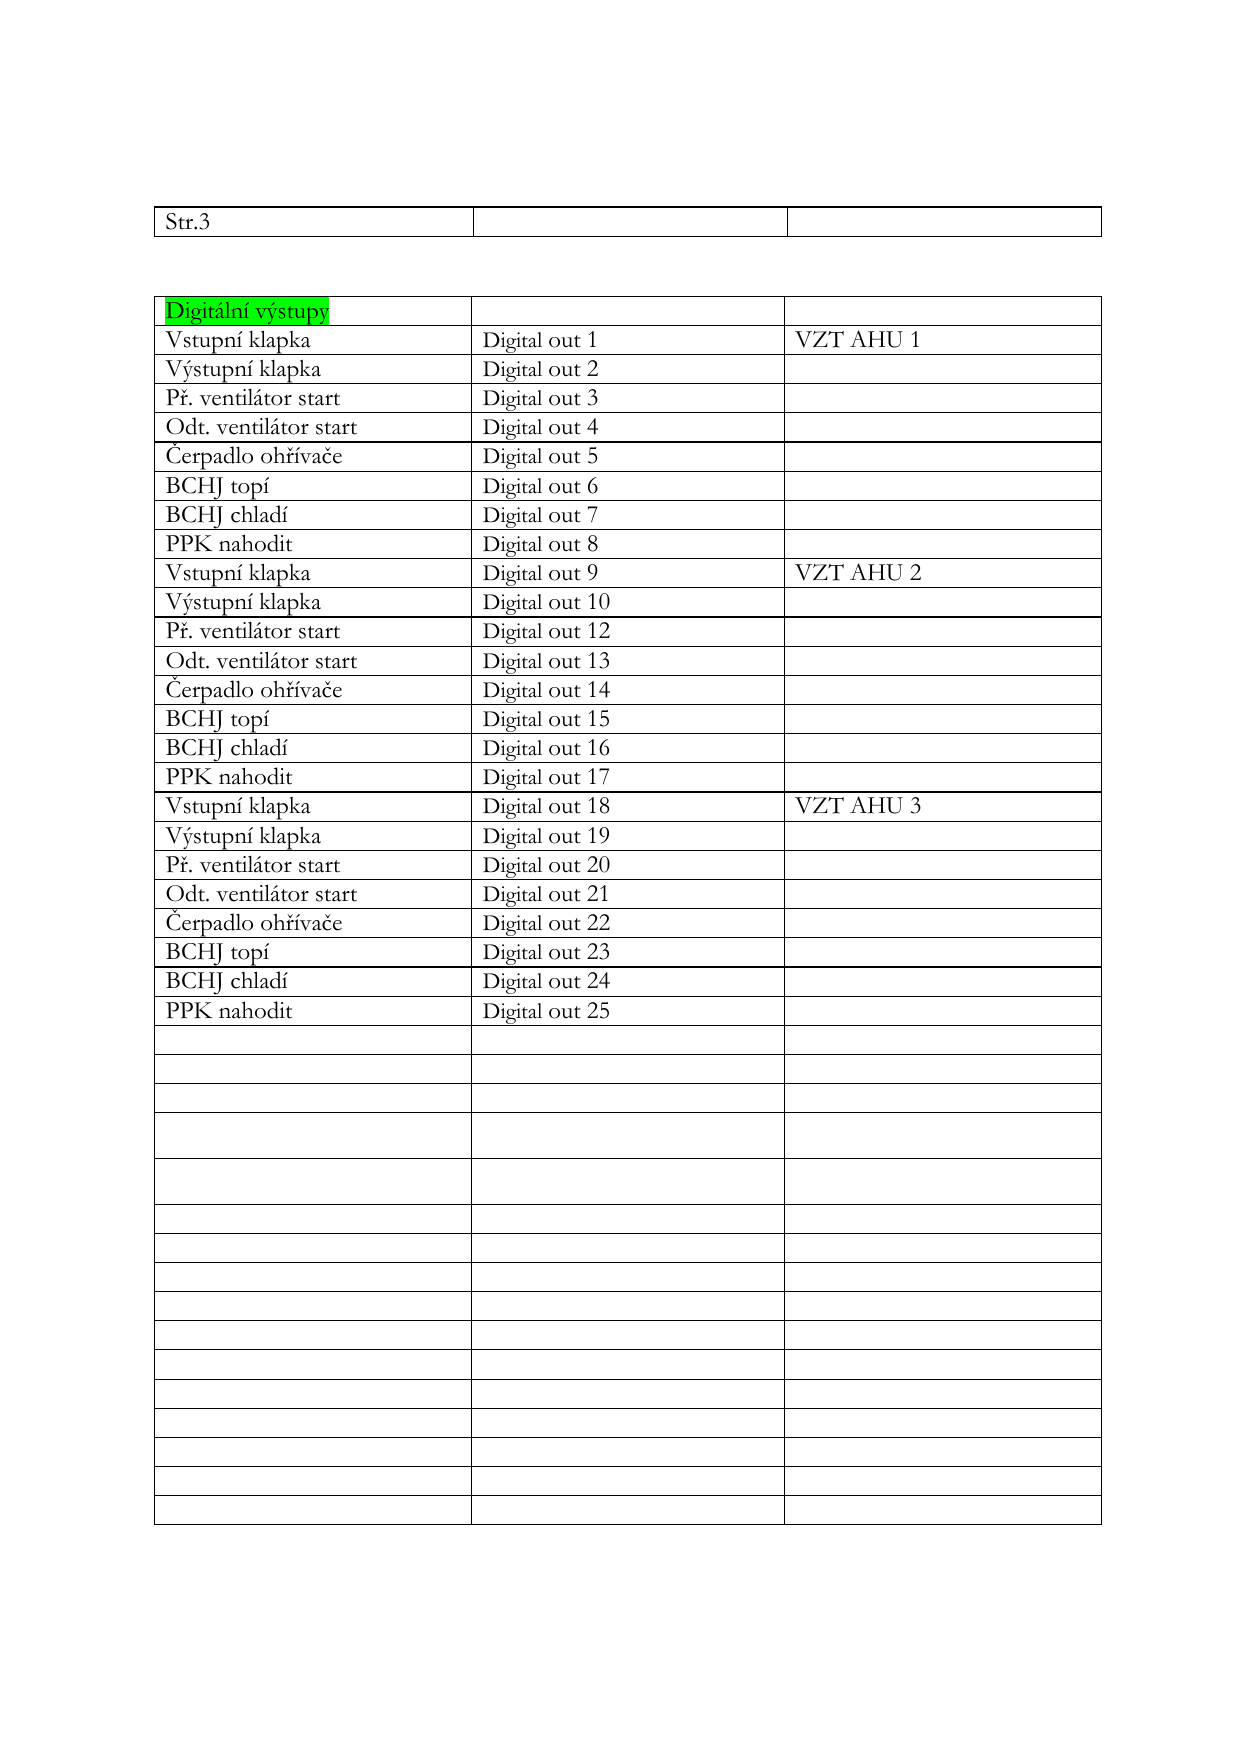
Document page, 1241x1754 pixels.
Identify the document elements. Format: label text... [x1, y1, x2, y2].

table_cell [773, 1467, 784, 1495]
table_cell [1090, 1321, 1101, 1349]
table_cell [785, 1321, 795, 1349]
table_cell [155, 1084, 165, 1112]
table_cell [155, 1438, 165, 1466]
table_cell [785, 1380, 795, 1408]
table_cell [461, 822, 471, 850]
table_cell [1090, 1234, 1101, 1262]
table_cell [155, 1205, 165, 1233]
table_cell [785, 1084, 795, 1112]
table_cell [1090, 676, 1101, 704]
table_cell [472, 1438, 483, 1466]
table_cell [472, 1159, 784, 1203]
table_cell [472, 1055, 483, 1083]
table_cell [155, 1159, 471, 1203]
table_cell [472, 1026, 483, 1054]
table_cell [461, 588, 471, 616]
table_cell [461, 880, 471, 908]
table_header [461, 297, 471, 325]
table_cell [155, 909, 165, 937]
table_cell [785, 1055, 795, 1083]
table_cell [1090, 413, 1101, 441]
table_cell [785, 822, 1101, 850]
table_cell [785, 880, 795, 908]
table_cell [461, 1438, 471, 1466]
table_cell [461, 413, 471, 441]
table_cell [461, 1409, 471, 1437]
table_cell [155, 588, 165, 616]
table_cell [461, 1321, 471, 1349]
table_cell [785, 1113, 1101, 1158]
table_cell [155, 1292, 165, 1320]
table_cell [155, 1026, 165, 1054]
table_cell [773, 1026, 784, 1054]
table_cell [1090, 734, 1101, 762]
table_cell [773, 1438, 784, 1466]
table_cell [1090, 1467, 1101, 1495]
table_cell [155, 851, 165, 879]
table_cell [472, 1234, 483, 1262]
table_cell [1090, 1409, 1101, 1437]
table_cell [155, 1409, 165, 1437]
table_cell [773, 1234, 784, 1262]
table_cell [785, 763, 795, 791]
table_cell [785, 501, 795, 529]
table_cell [785, 851, 795, 879]
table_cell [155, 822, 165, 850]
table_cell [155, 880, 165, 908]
table_cell [1090, 501, 1101, 529]
table_cell [1090, 851, 1101, 879]
table_header [1090, 297, 1101, 325]
table_cell [461, 1263, 471, 1291]
table_cell [785, 472, 1101, 500]
table_cell [785, 1263, 795, 1291]
table_cell [785, 1159, 1101, 1203]
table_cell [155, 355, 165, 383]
table_header [776, 208, 787, 236]
table_cell [1090, 1084, 1101, 1112]
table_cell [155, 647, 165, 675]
table_header [472, 297, 784, 325]
table_header [785, 297, 795, 325]
table_cell [773, 1292, 784, 1320]
table_cell [461, 1292, 471, 1320]
table_cell [773, 1380, 784, 1408]
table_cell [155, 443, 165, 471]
table_cell [773, 1205, 784, 1233]
table_header [788, 208, 798, 236]
table_cell [155, 1055, 165, 1083]
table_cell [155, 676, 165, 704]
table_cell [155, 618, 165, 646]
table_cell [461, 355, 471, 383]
table_cell [785, 909, 795, 937]
table_cell [1090, 880, 1101, 908]
table_cell [472, 1467, 483, 1495]
table_cell [785, 1467, 795, 1495]
table_cell [472, 1321, 483, 1349]
table_cell [472, 1496, 483, 1524]
table_cell [155, 1350, 165, 1378]
table_cell [785, 384, 795, 412]
table_cell [785, 676, 795, 704]
table_cell [1090, 1380, 1101, 1408]
table_cell [785, 1350, 795, 1378]
table_cell [1090, 1496, 1101, 1524]
table_cell [773, 1263, 784, 1291]
table_cell [785, 734, 795, 762]
table_cell [461, 1205, 471, 1233]
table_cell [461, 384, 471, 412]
table_cell [785, 355, 795, 383]
table_cell [1090, 1263, 1101, 1291]
table_cell [472, 1084, 483, 1112]
table_cell [472, 1263, 483, 1291]
table_cell [1090, 588, 1101, 616]
table_cell [773, 1055, 784, 1083]
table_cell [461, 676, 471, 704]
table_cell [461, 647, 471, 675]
table_header [474, 208, 484, 236]
table_cell [461, 1084, 471, 1112]
table_cell [461, 1380, 471, 1408]
table_cell [785, 618, 1101, 646]
table_cell [155, 1467, 165, 1495]
table_cell [1090, 909, 1101, 937]
table_cell [773, 1321, 784, 1349]
table_cell [785, 938, 795, 966]
table_cell [785, 705, 795, 733]
table_cell [155, 1113, 471, 1158]
table_cell [1090, 1350, 1101, 1378]
table_cell [155, 1321, 165, 1349]
table_cell [785, 1292, 795, 1320]
table_cell [785, 443, 1101, 471]
table_cell [785, 997, 1101, 1025]
table_cell [461, 1496, 471, 1524]
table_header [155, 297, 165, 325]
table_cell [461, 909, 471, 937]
table_cell [785, 1234, 795, 1262]
table_cell [785, 413, 795, 441]
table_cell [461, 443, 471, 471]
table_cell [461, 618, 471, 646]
table_cell [155, 1234, 165, 1262]
table_cell [1090, 938, 1101, 966]
table_cell [1090, 1292, 1101, 1320]
table_cell [1090, 1438, 1101, 1466]
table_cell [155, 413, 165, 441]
table_cell [785, 1409, 795, 1437]
table_header [1090, 208, 1101, 236]
table_cell [785, 968, 1101, 996]
table_cell [472, 1350, 483, 1378]
table_cell [1090, 705, 1101, 733]
table_cell [785, 588, 795, 616]
table_cell [155, 1380, 165, 1408]
table_cell [472, 1205, 483, 1233]
table_cell [472, 1380, 483, 1408]
table_cell [461, 1467, 471, 1495]
table_cell [785, 1205, 795, 1233]
table_cell [472, 1113, 784, 1158]
table_cell [155, 1263, 165, 1291]
table_cell [1090, 1205, 1101, 1233]
table_cell [773, 1084, 784, 1112]
table_cell [773, 1409, 784, 1437]
table_cell [785, 1026, 795, 1054]
table_cell [461, 1234, 471, 1262]
table_cell [155, 1496, 165, 1524]
table_cell [472, 1409, 483, 1437]
table_cell [1090, 1055, 1101, 1083]
table_cell [785, 1438, 795, 1466]
table_cell [785, 530, 795, 558]
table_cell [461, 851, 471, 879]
table_cell [1090, 355, 1101, 383]
table_cell [472, 1292, 483, 1320]
table_cell [773, 1496, 784, 1524]
table_cell [1090, 384, 1101, 412]
table_cell [785, 647, 1101, 675]
table_cell [1090, 1026, 1101, 1054]
table_cell [1090, 530, 1101, 558]
table_cell [461, 1055, 471, 1083]
table_cell [773, 1350, 784, 1378]
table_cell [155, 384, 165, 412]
table_cell [1090, 763, 1101, 791]
table_cell [461, 1026, 471, 1054]
table_cell [461, 1350, 471, 1378]
table_cell [785, 1496, 795, 1524]
